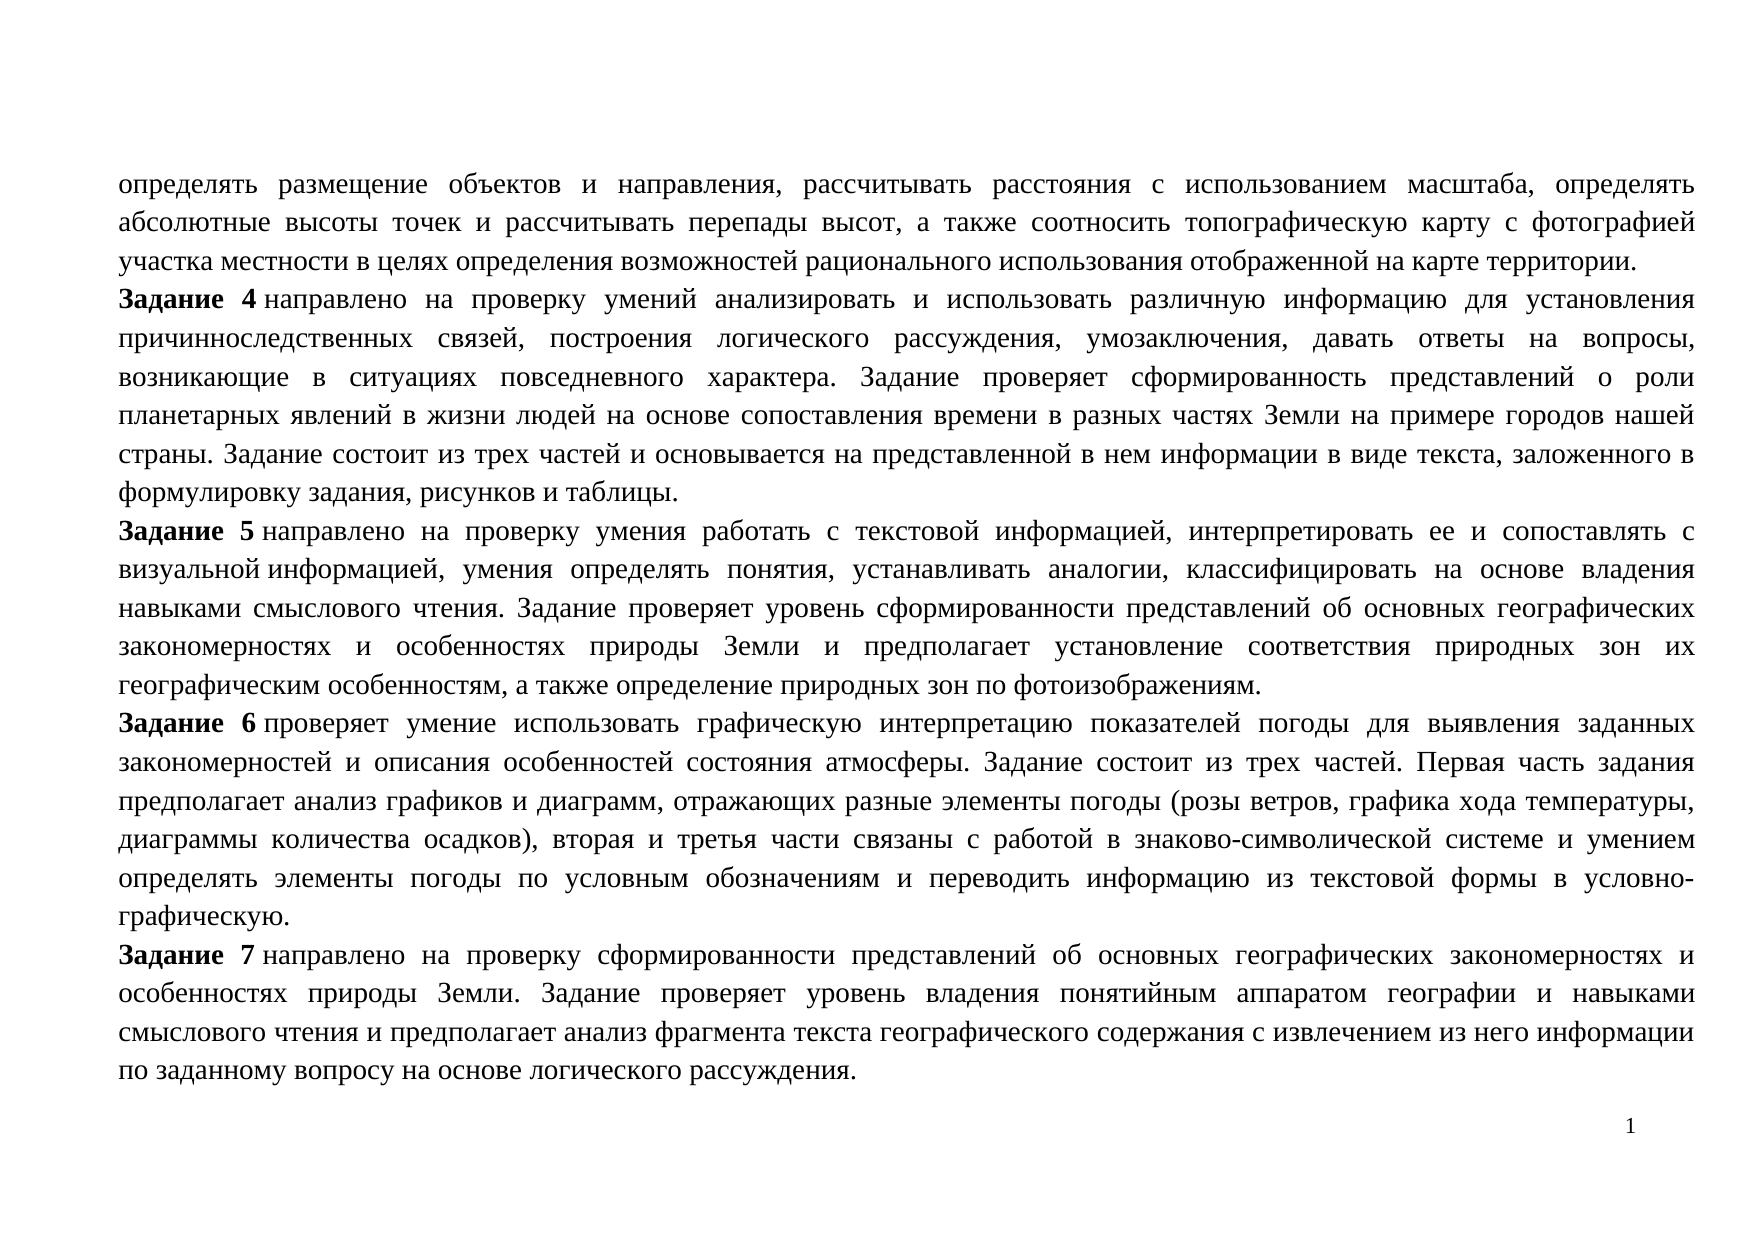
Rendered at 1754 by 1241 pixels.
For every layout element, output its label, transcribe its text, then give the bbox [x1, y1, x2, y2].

text Задание 4 направлено на проверку умений анализировать и использовать различную информацию для установления причинноследственных связей, построения логического рассуждения, умозаключения, давать ответы на вопросы, возникающие в ситуациях повседневного характера. Задание проверяет сформированность представлений о роли планетарных явлений в жизни людей на основе сопоставления времени в разных частях Земли на примере городов нашей страны. Задание состоит из трех частей и основывается на представленной в нем информации в виде текста, заложенного в формулировку задания, рисунков и таблицы. [118, 282, 1697, 508]
text Задание 7 направлено на проверку сформированности представлений об основных географических закономерностях и особенностях природы Земли. Задание проверяет уровень владения понятийным аппаратом географии и навыками смыслового чтения и предполагает анализ фрагмента текста географического содержания с извлечением из него информации по заданному вопросу на основе логического рассуждения. [118, 937, 1697, 1086]
text Задание 6 проверяет умение использовать графическую интерпретацию показателей погоды для выявления заданных закономерностей и описания особенностей состояния атмосферы. Задание состоит из трех частей. Первая часть задания предполагает анализ графиков и диаграмм, отражающих разные элементы погоды (розы ветров, графика хода температуры, диаграммы количества осадков), вторая и третья части связаны с работой в знаково-символической системе и умением определять элементы погоды по условным обозначениям и переводить информацию из текстовой формы в условно-графическую. [118, 706, 1697, 932]
text Задание 5 направлено на проверку умения работать с текстовой информацией, интерпретировать ее и сопоставлять с визуальной информацией, умения определять понятия, устанавливать аналогии, классифицировать на основе владения навыками смыслового чтения. Задание проверяет уровень сформированности представлений об основных географических закономерностях и особенностях природы Земли и предполагает установление соответствия природных зон их географическим особенностям, а также определение природных зон по фотоизображениям. [118, 513, 1697, 701]
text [118, 166, 1697, 277]
